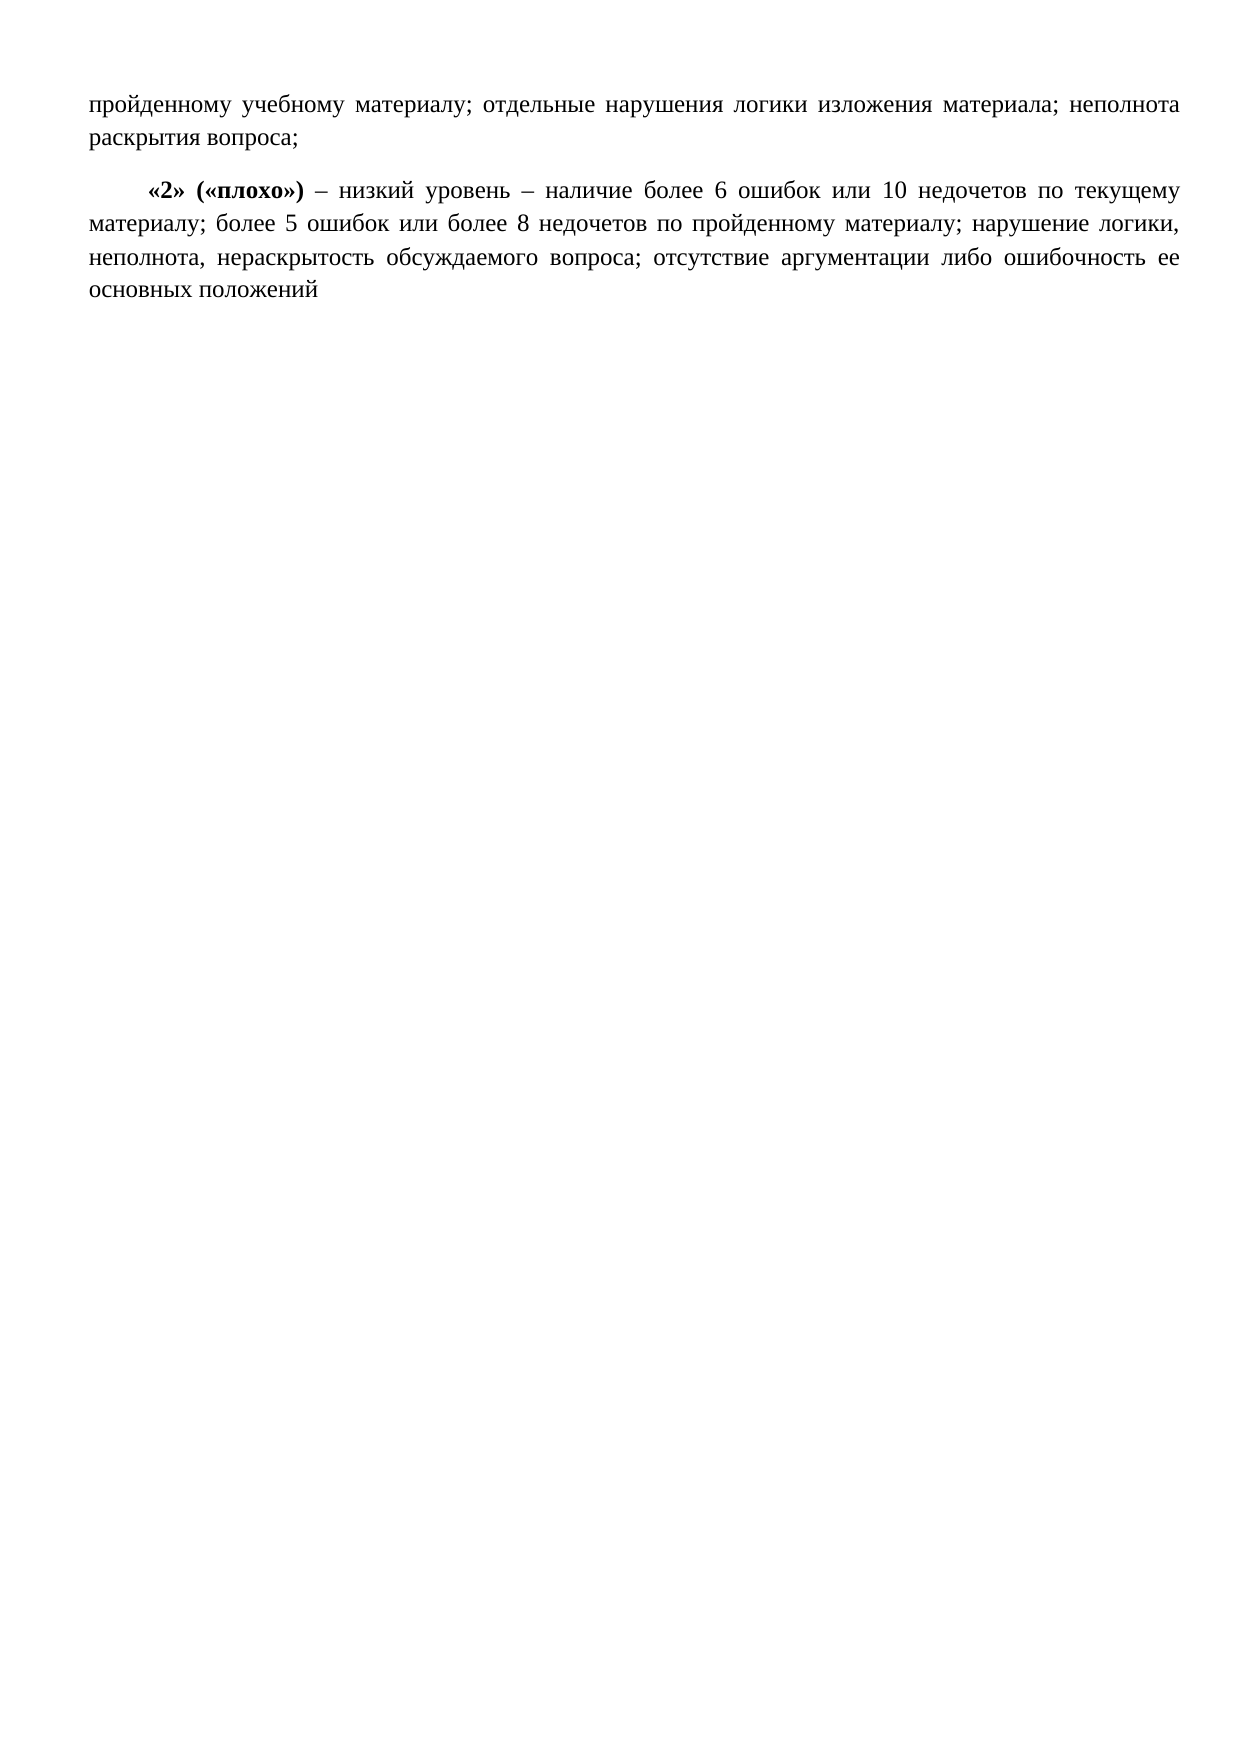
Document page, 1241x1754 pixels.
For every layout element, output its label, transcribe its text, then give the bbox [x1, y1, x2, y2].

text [88, 89, 1181, 150]
text «2» («плохо») – низкий уровень – наличие более 6 ошибок или 10 недочетов по текущему материалу; более 5 ошибок или более 8 недочетов по пройденному материалу; нарушение логики, неполнота, нераскрытость обсуждаемого вопроса; отсутствие аргументации либо ошибочность ее основных положений [88, 176, 1181, 303]
